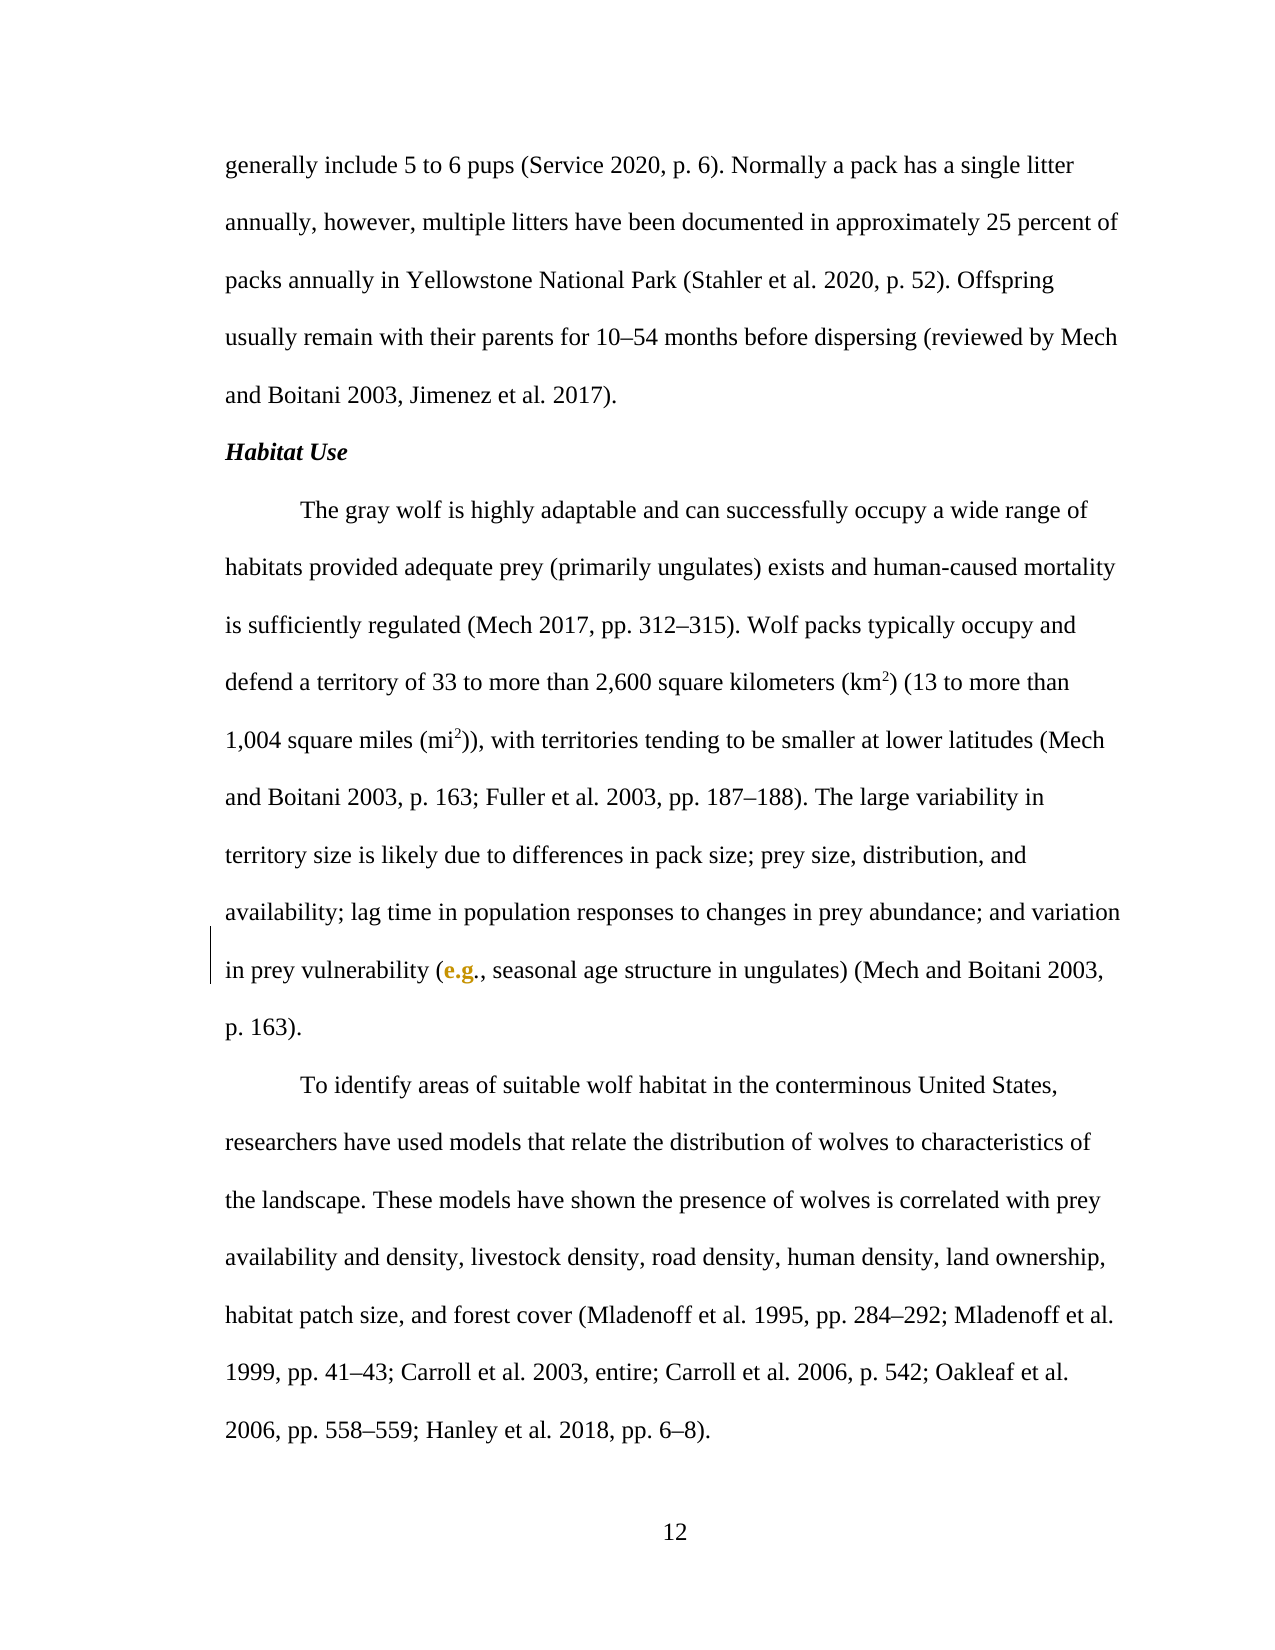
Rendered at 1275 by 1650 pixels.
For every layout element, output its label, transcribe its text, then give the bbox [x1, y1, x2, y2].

text Habitat Use [225, 437, 1125, 466]
text The gray wolf is highly adaptable and can successfully occupy a wide range of habitats provided adequate prey (primarily ungulates) exists and human-caused mortality is sufficiently regulated (Mech 2017, pp. 312–315). Wolf packs typically occupy and defend a territory of 33 to more than 2,600 square kilometers (km2) (13 to more than 1,004 square miles (mi2)), with territories tending to be smaller at lower latitudes (Mech and Boitani 2003, p. 163; Fuller et al. 2003, pp. 187–188). The large variability in territory size is likely due to differences in pack size; prey size, distribution, and availability; lag time in population responses to changes in prey abundance; and variation in prey vulnerability (e.g., seasonal age structure in ungulates) (Mech and Boitani 2003, p. 163). [225, 495, 1125, 1041]
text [225, 150, 1125, 409]
text To identify areas of suitable wolf habitat in the conterminous United States, researchers have used models that relate the distribution of wolves to characteristics of the landscape. These models have shown the presence of wolves is correlated with prey availability and density, livestock density, road density, human density, land ownership, habitat patch size, and forest cover (Mladenoff et al. 1995, pp. 284–292; Mladenoff et al. 1999, pp. 41–43; Carroll et al. 2003, entire; Carroll et al. 2006, p. 542; Oakleaf et al. 2006, pp. 558–559; Hanley et al. 2018, pp. 6–8). [225, 1070, 1125, 1444]
